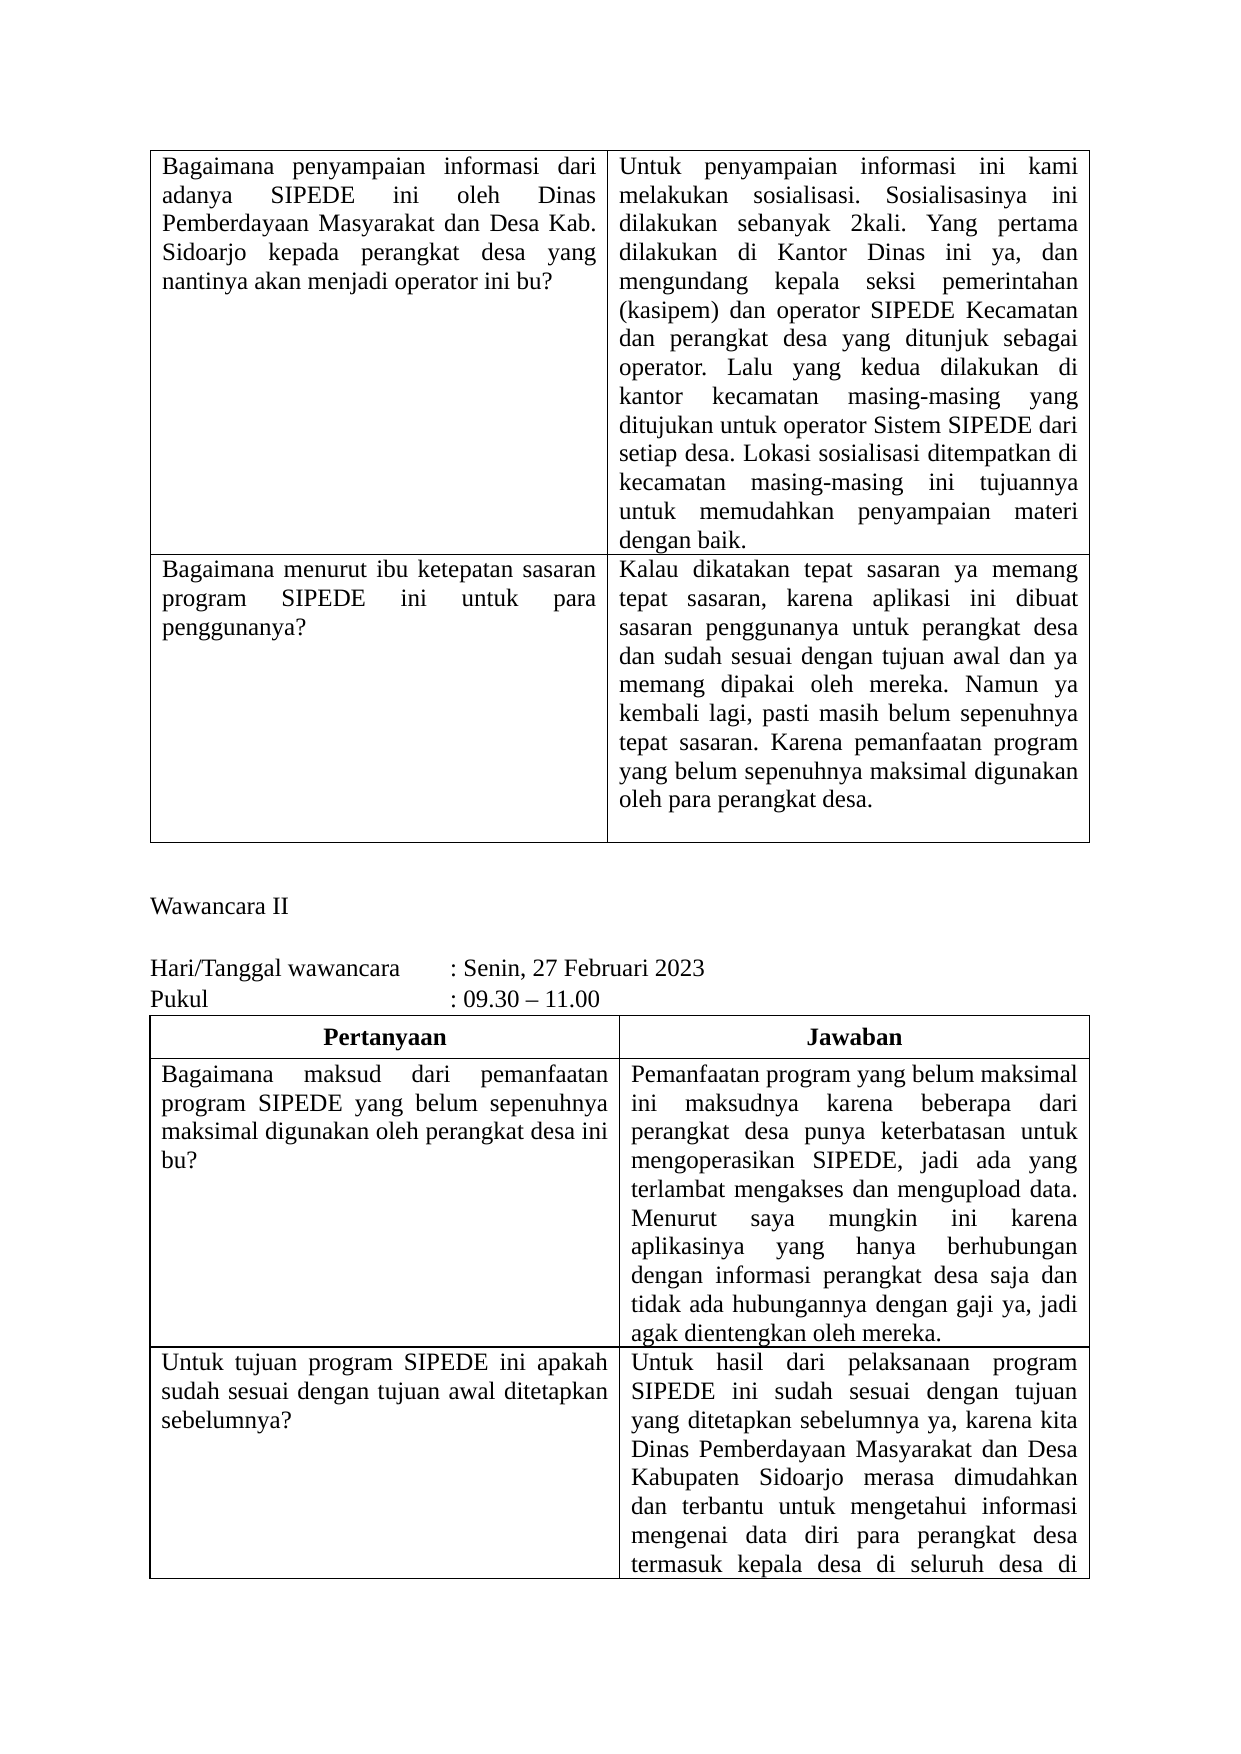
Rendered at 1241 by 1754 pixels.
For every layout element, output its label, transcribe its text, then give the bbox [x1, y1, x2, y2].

text Hari/Tanggal wawancara : Senin, 27 Februari 2023 [150, 953, 1090, 982]
table_cell Bagaimana menurut ibu ketepatan sasaran program SIPEDE ini untuk para penggunanya? [151, 555, 607, 842]
text Pukul : 09.30 – 11.00 [150, 984, 1090, 1013]
table_cell Bagaimana penyampaian informasi dari adanya SIPEDE ini oleh Dinas Pemberdayaan Masyarakat dan Desa Kab. Sidoarjo kepada perangkat desa yang nantinya akan menjadi operator ini bu? [151, 151, 607, 553]
table_header Pertanyaan [151, 1016, 619, 1058]
table_cell Untuk penyampaian informasi ini kami melakukan sosialisasi. Sosialisasinya ini dilakukan sebanyak 2kali. Yang pertama dilakukan di Kantor Dinas ini ya, dan mengundang kepala seksi pemerintahan (kasipem) dan operator SIPEDE Kecamatan dan perangkat desa yang ditunjuk sebagai operator. Lalu yang kedua dilakukan di kantor kecamatan masing-masing yang ditujukan untuk operator Sistem SIPEDE dari setiap desa. Lokasi sosialisasi ditempatkan di kecamatan masing-masing ini tujuannya untuk memudahkan penyampaian materi dengan baik. [608, 151, 1089, 553]
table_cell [151, 1348, 619, 1577]
table_cell Kalau dikatakan tepat sasaran ya memang tepat sasaran, karena aplikasi ini dibuat sasaran penggunanya untuk perangkat desa dan sudah sesuai dengan tujuan awal dan ya memang dipakai oleh mereka. Namun ya kembali lagi, pasti masih belum sepenuhnya tepat sasaran. Karena pemanfaatan program yang belum sepenuhnya maksimal digunakan oleh para perangkat desa. [608, 555, 1089, 842]
text Wawancara II [150, 891, 1090, 919]
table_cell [620, 1348, 1089, 1577]
table_header Jawaban [620, 1016, 1089, 1058]
table_cell Bagaimana maksud dari pemanfaatan program SIPEDE yang belum sepenuhnya maksimal digunakan oleh perangkat desa ini bu? [151, 1059, 619, 1346]
table_cell Pemanfaatan program yang belum maksimal ini maksudnya karena beberapa dari perangkat desa punya keterbatasan untuk mengoperasikan SIPEDE, jadi ada yang terlambat mengakses dan mengupload data. Menurut saya mungkin ini karena aplikasinya yang hanya berhubungan dengan informasi perangkat desa saja dan tidak ada hubungannya dengan gaji ya, jadi agak dientengkan oleh mereka. [620, 1059, 1089, 1346]
